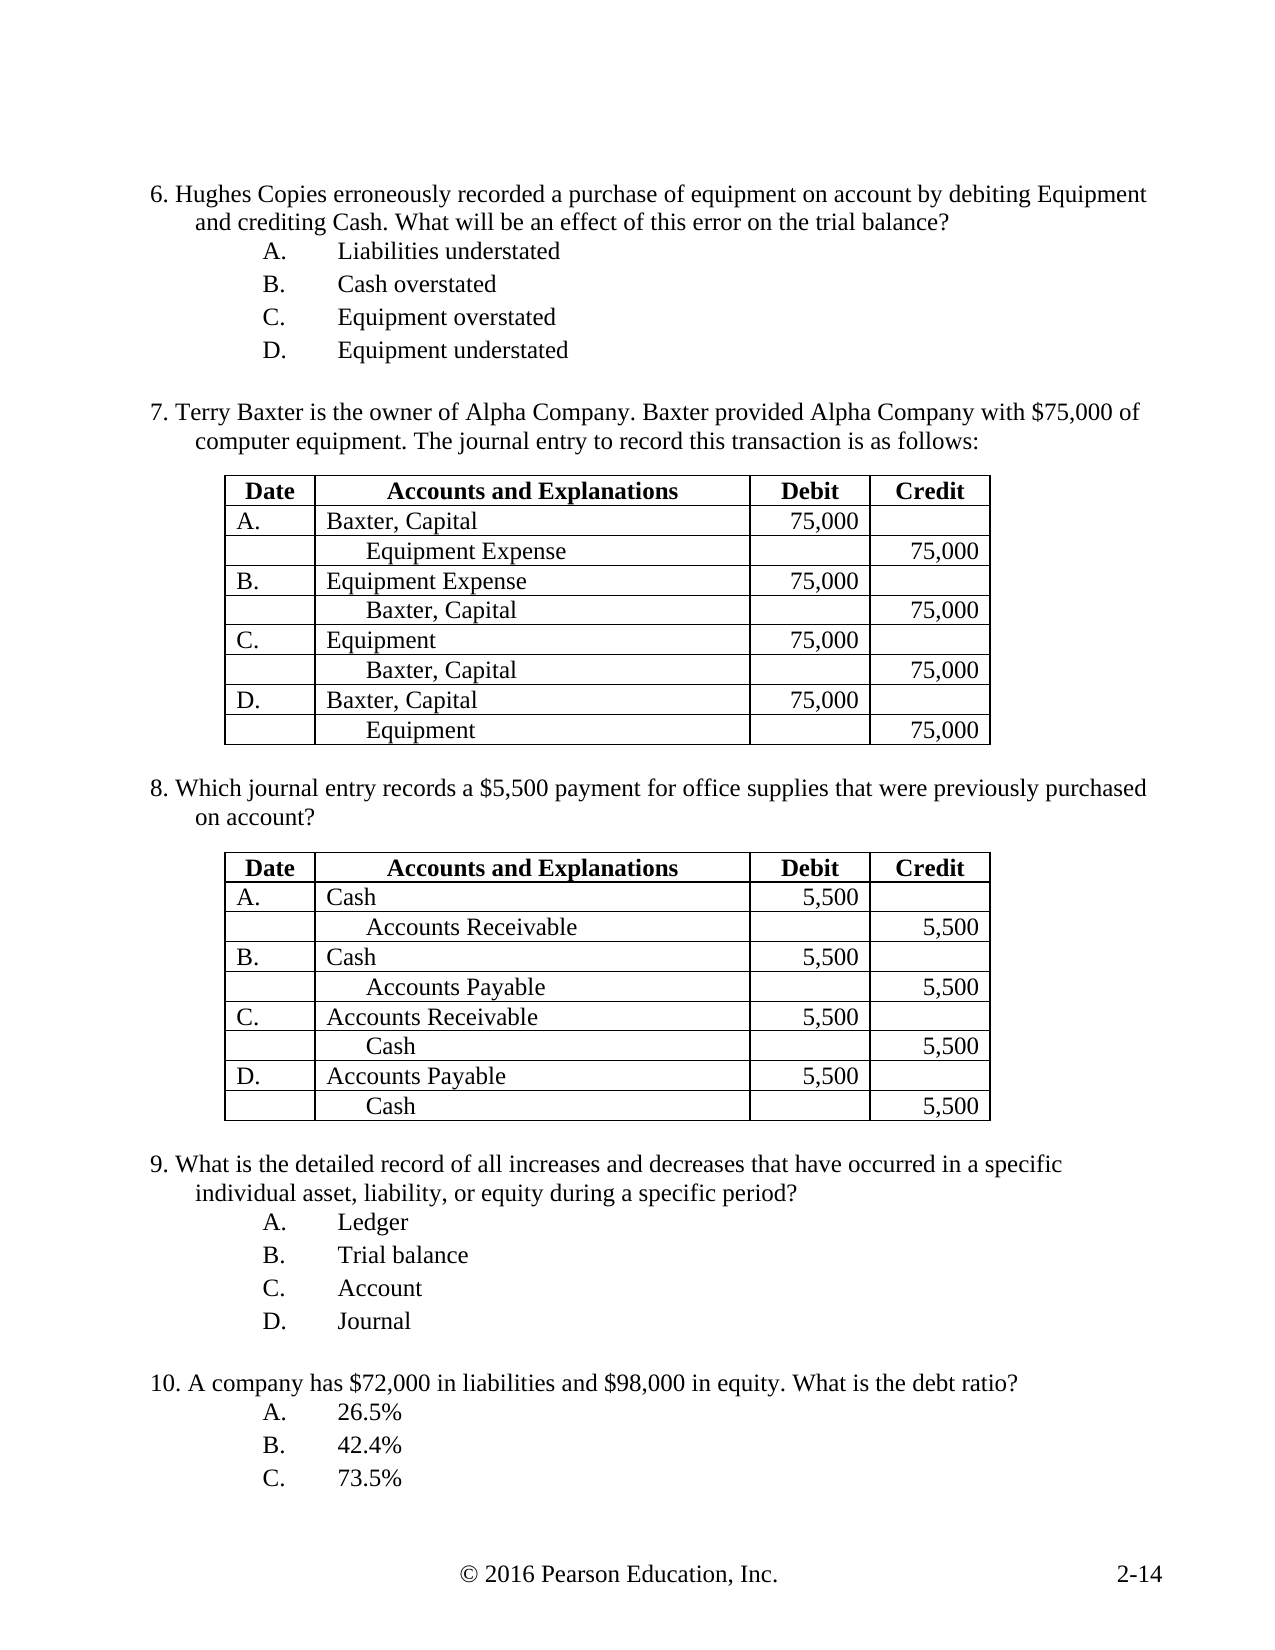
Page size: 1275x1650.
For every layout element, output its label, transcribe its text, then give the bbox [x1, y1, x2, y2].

table_header Accounts and Explanations [316, 476, 749, 505]
table_cell [751, 715, 869, 743]
table_cell B. [226, 566, 314, 594]
table_header Date [226, 476, 314, 505]
table_cell 75,000 [751, 566, 869, 594]
table_cell 5,500 [751, 1002, 869, 1030]
table_cell Cash [316, 1091, 749, 1120]
table_header Credit [871, 853, 989, 881]
table_cell C. [226, 1002, 314, 1030]
table_cell Baxter, Capital [316, 596, 749, 624]
list Equipment understated [187, 335, 1162, 364]
list A company has $72,000 in liabilities and $98,000 in equity. What is the debt ratio? [150, 1368, 1162, 1397]
table_cell [871, 566, 989, 594]
table_cell [226, 972, 314, 1001]
list Terry Baxter is the owner of Alpha Company. Baxter provided Alpha Company with $75,000 of computer equipment. The journal entry to record this transaction is as follows: [150, 397, 1162, 454]
table_cell [751, 912, 869, 941]
table_cell [751, 536, 869, 565]
table_cell [226, 1031, 314, 1060]
table_cell Cash [316, 883, 749, 911]
table_cell [226, 715, 314, 743]
table_cell 75,000 [751, 506, 869, 535]
table_header Debit [751, 476, 869, 505]
table_cell 75,000 [751, 685, 869, 714]
list Account [187, 1273, 1162, 1302]
table_header Accounts and Explanations [316, 853, 749, 881]
list Hughes Copies erroneously recorded a purchase of equipment on account by debiting Equipment and crediting Cash. What will be an effect of this error on the trial balance? [150, 179, 1162, 236]
table_cell Accounts Payable [316, 1061, 749, 1090]
table_cell Equipment Expense [316, 566, 749, 594]
table_cell 5,500 [751, 1061, 869, 1090]
table_cell Accounts Receivable [316, 912, 749, 941]
table_cell [226, 536, 314, 565]
list Equipment overstated [187, 302, 1162, 331]
table_cell [871, 883, 989, 911]
table_cell [871, 685, 989, 714]
table_cell Equipment [316, 625, 749, 654]
list 26.5% [262, 1397, 1162, 1425]
table_cell D. [226, 1061, 314, 1090]
table_cell [871, 625, 989, 654]
list What is the detailed record of all increases and decreases that have occurred in a specific individual asset, liability, or equity during a specific period? [150, 1149, 1162, 1207]
list 42.4% [187, 1430, 1162, 1458]
table_cell A. [226, 883, 314, 911]
table_cell Equipment [316, 715, 749, 743]
table_cell D. [226, 685, 314, 714]
list Liabilities understated [187, 236, 1162, 265]
table_cell [751, 1031, 869, 1060]
table_cell 5,500 [871, 1091, 989, 1120]
table_cell 5,500 [871, 912, 989, 941]
table_cell B. [226, 942, 314, 971]
table_cell [226, 655, 314, 684]
list Ledger [187, 1207, 1162, 1236]
table_cell Baxter, Capital [316, 506, 749, 535]
table_cell Accounts Payable [316, 972, 749, 1001]
table_cell [751, 972, 869, 1001]
table_cell C. [226, 625, 314, 654]
list Cash overstated [187, 269, 1162, 298]
list Journal [187, 1306, 1162, 1335]
table_cell Cash [316, 942, 749, 971]
table_cell [871, 942, 989, 971]
table_cell [751, 596, 869, 624]
table_header Date [226, 853, 314, 881]
table_cell Accounts Receivable [316, 1002, 749, 1030]
table_cell Baxter, Capital [316, 685, 749, 714]
table_cell Cash [316, 1031, 749, 1060]
table_cell [751, 1091, 869, 1120]
table_cell 75,000 [871, 655, 989, 684]
table_cell 5,500 [751, 942, 869, 971]
table_cell 75,000 [871, 715, 989, 743]
table_cell [871, 506, 989, 535]
table_cell 5,500 [871, 972, 989, 1001]
list Trial balance [187, 1240, 1162, 1269]
table_cell Baxter, Capital [316, 655, 749, 684]
table_cell [871, 1002, 989, 1030]
list 73.5% [187, 1463, 1162, 1491]
table_cell [871, 1061, 989, 1090]
table_cell 75,000 [751, 625, 869, 654]
table_header Credit [871, 476, 989, 505]
table_cell 5,500 [871, 1031, 989, 1060]
table_header Debit [751, 853, 869, 881]
table_cell Equipment Expense [316, 536, 749, 565]
table_cell [751, 655, 869, 684]
table_cell 75,000 [871, 596, 989, 624]
table_cell [226, 1091, 314, 1120]
table_cell 75,000 [871, 536, 989, 565]
table_cell 5,500 [751, 883, 869, 911]
table_cell A. [226, 506, 314, 535]
table_cell [226, 912, 314, 941]
list Which journal entry records a $5,500 payment for office supplies that were previously purchased on account? [150, 773, 1162, 831]
table_cell [226, 596, 314, 624]
